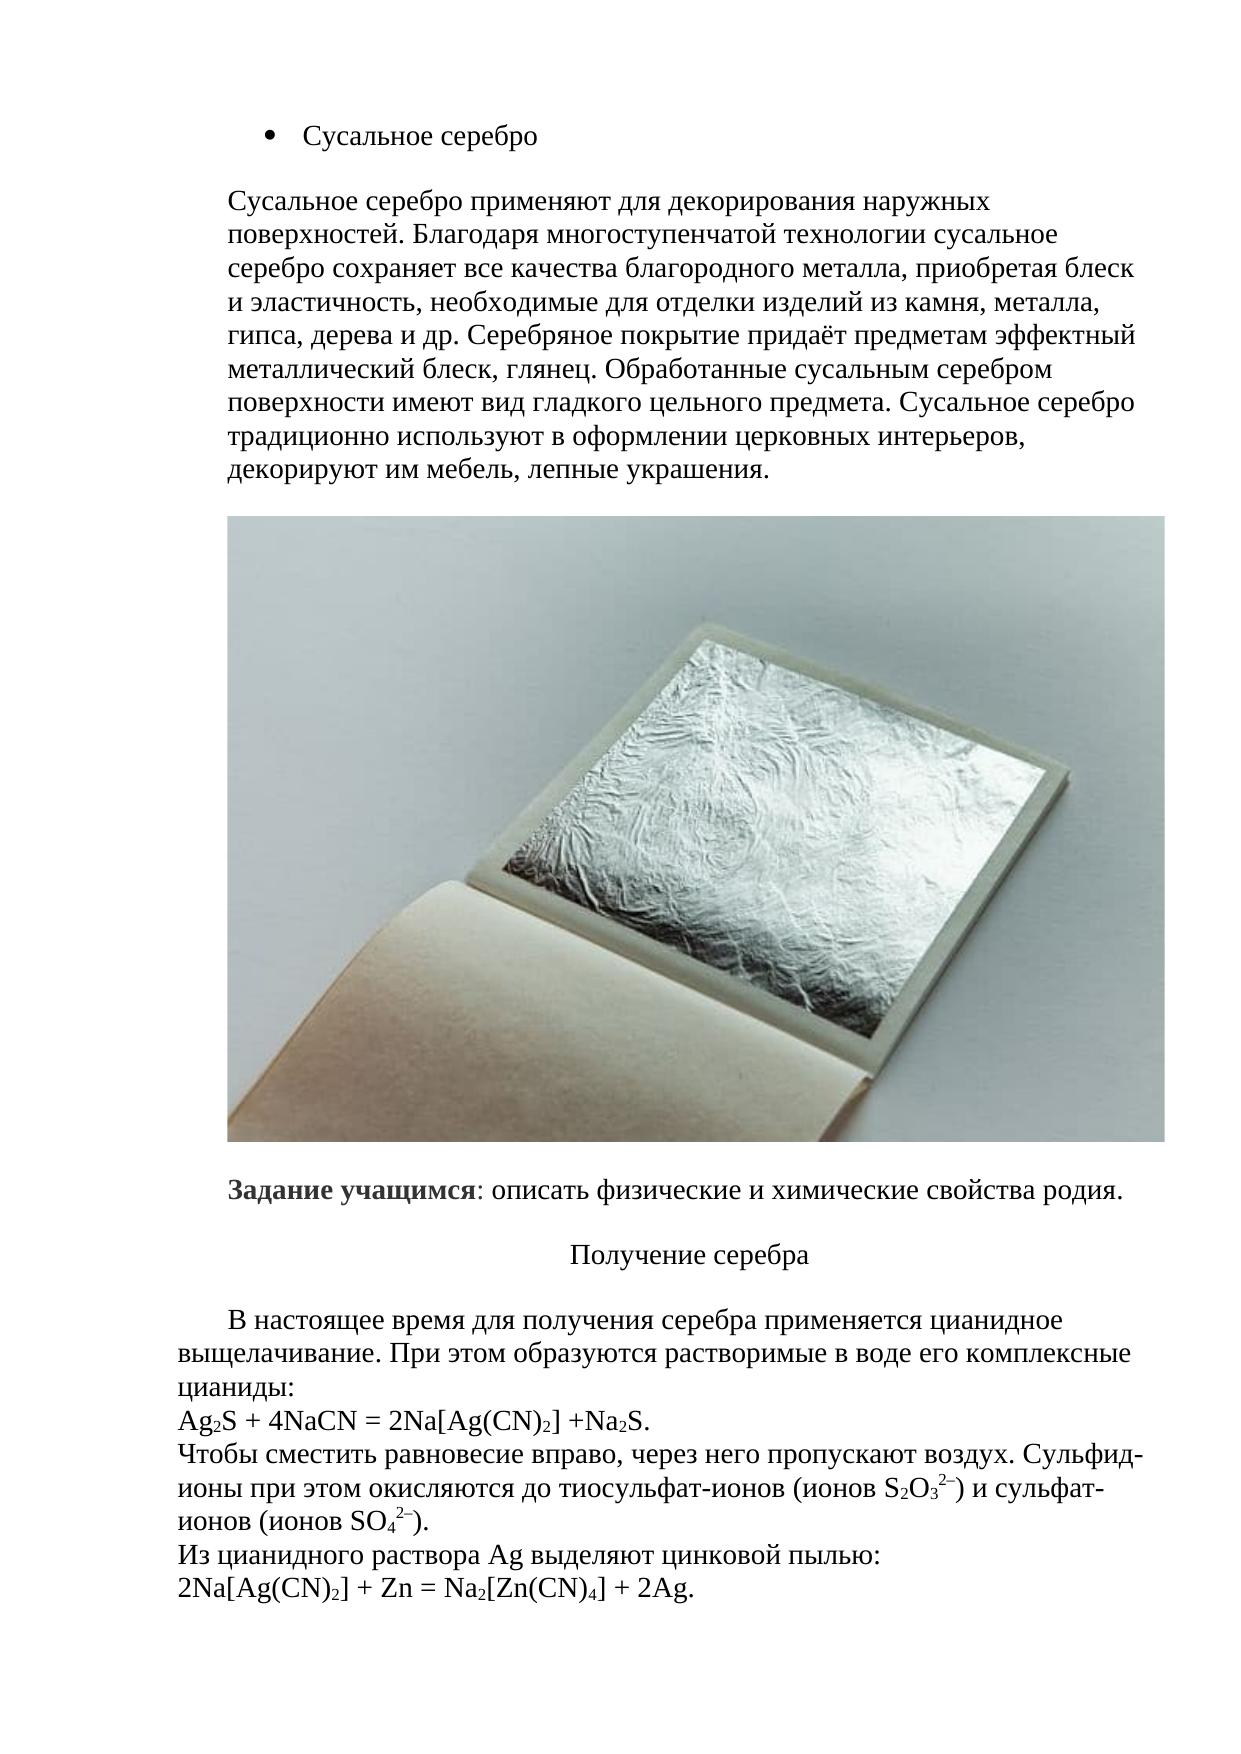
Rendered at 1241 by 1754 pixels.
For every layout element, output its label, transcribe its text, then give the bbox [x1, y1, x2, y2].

text Получение серебра [177, 1237, 1152, 1271]
text Сусальное серебро применяют для декорирования наружных поверхностей. Благодаря многоступенчатой технологии сусальное серебро сохраняет все качества благородного металла, приобретая блеск и эластичность, необходимые для отделки изделий из камня, металла, гипса, дерева и др. Серебряное покрытие придаёт предметам эффектный металлический блеск, глянец. Обработанные сусальным серебром поверхности имеют вид гладкого цельного предмета. Сусальное серебро традиционно используют в оформлении церковных интерьеров, декорируют им мебель, лепные украшения. [227, 183, 1152, 485]
picture [227, 516, 1165, 1142]
list Сусальное серебро [265, 118, 1152, 152]
text Задание учащимся: описать физические и химические свойства родия. [177, 1172, 1152, 1206]
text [177, 1302, 1152, 1604]
